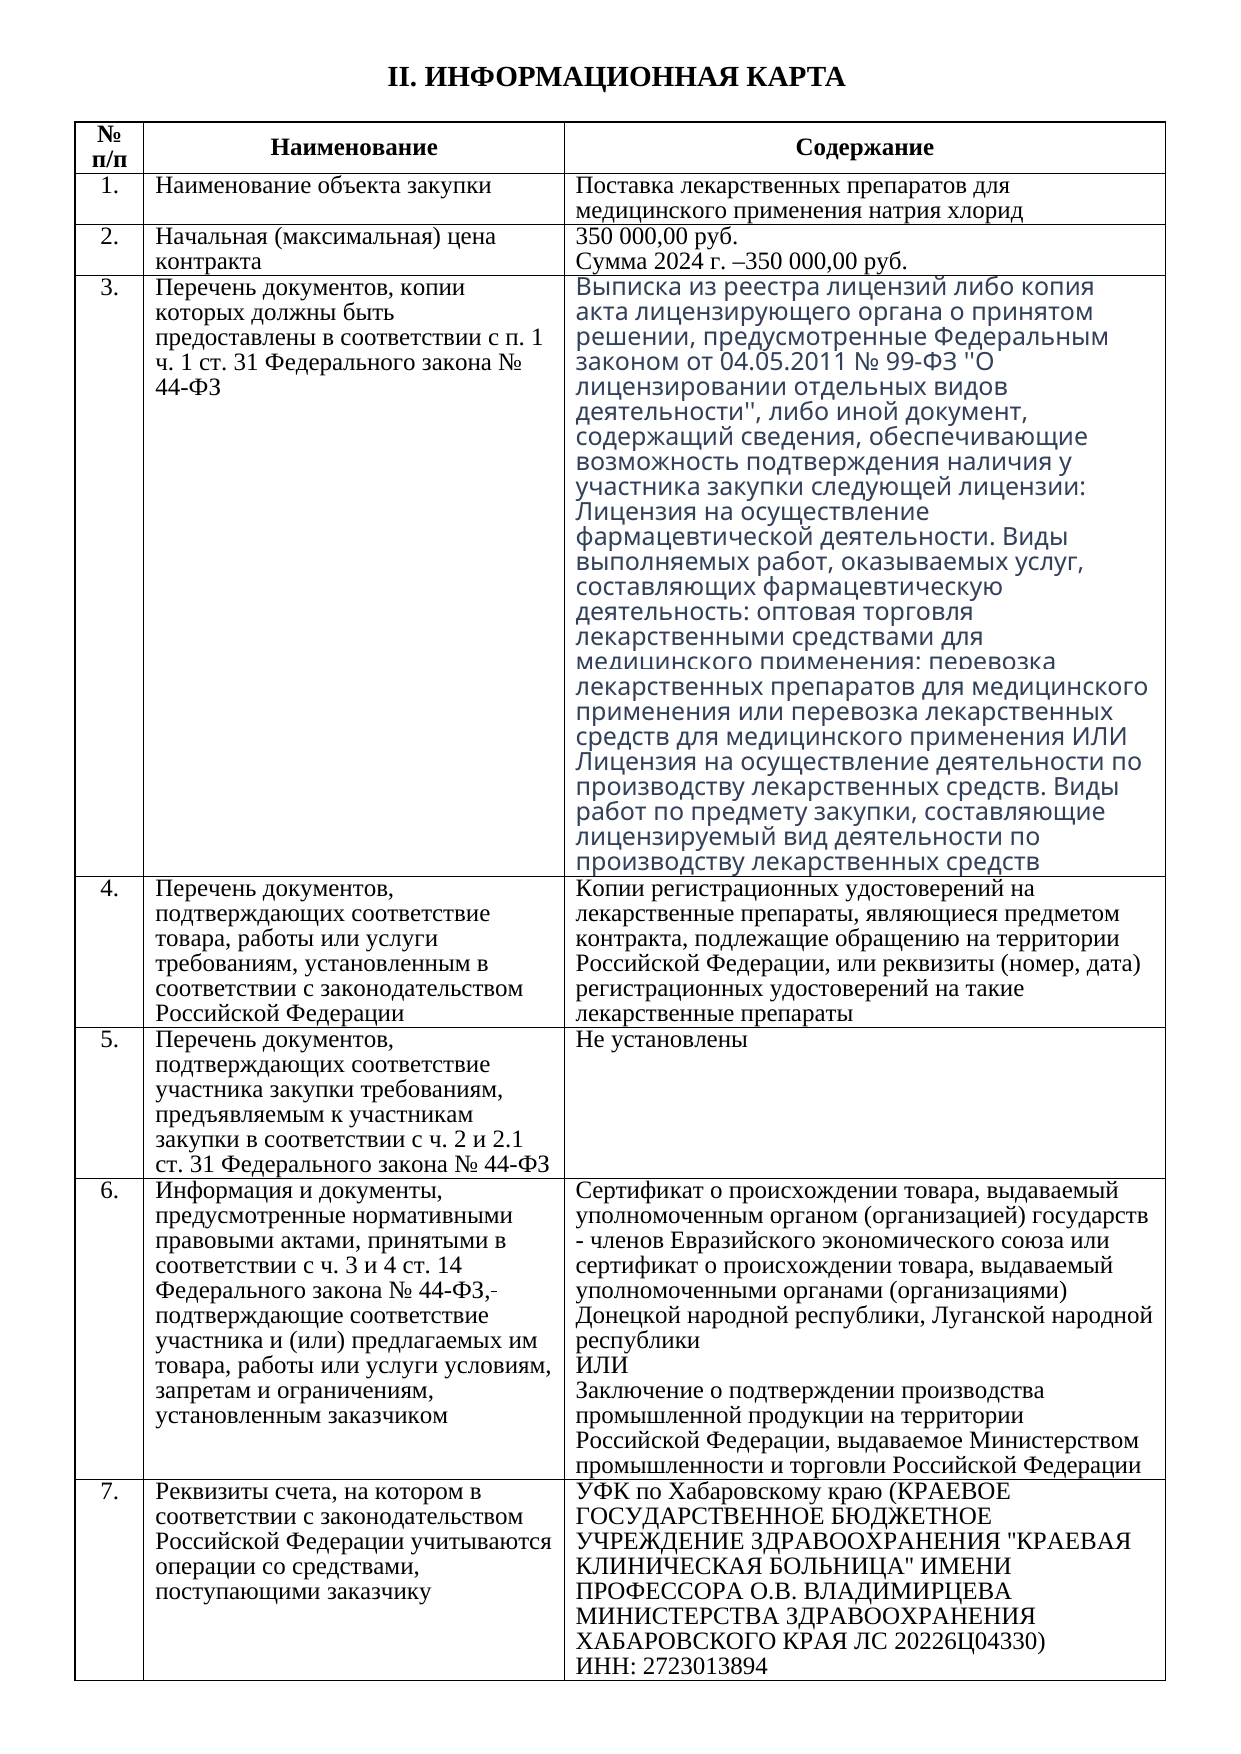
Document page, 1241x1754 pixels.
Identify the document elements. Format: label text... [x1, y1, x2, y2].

table_cell 3. [76, 276, 143, 876]
table_cell 4. [76, 877, 143, 1027]
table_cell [144, 1480, 564, 1680]
table_cell Перечень документов, копии которых должны быть предоставлены в соответствии с п. 1 ч. 1 ст. 31 Федерального закона № 44-ФЗ [144, 276, 564, 876]
table_cell Выписка из реестра лицензий либо копия акта лицензирующего органа о принятом решении, предусмотренные Федеральным законом от 04.05.2011 № 99-ФЗ ''О лицензировании отдельных видов деятельности'', либо иной документ, содержащий сведения, обеспечивающие возможность подтверждения наличия у участника закупки следующей лицензии: Лицензия на осуществление фармацевтической деятельности. Виды выполняемых работ, оказываемых услуг, составляющих фармацевтическую деятельность: оптовая торговля лекарственными средствами для медицинского применения; перевозка лекарственных препаратов для медицинского применения или перевозка лекарственных средств для медицинского применения ИЛИ Лицензия на осуществление деятельности по производству лекарственных средств. Виды работ по предмету закупки, составляющие лицензируемый вид деятельности по производству лекарственных средств [930, 276, 1165, 876]
table_cell 350 000,00 руб. Сумма 2024 г. –350 000,00 руб. [565, 225, 1165, 274]
table_header Наименование [144, 123, 564, 172]
table_cell 6. [76, 1179, 143, 1479]
table_header № п/п [76, 123, 143, 172]
table_cell Наименование объекта закупки [144, 174, 564, 223]
table_header Содержание [565, 123, 1165, 172]
table_cell 5. [76, 1028, 143, 1178]
table_cell 1. [76, 174, 143, 223]
table_cell Информация и документы, предусмотренные нормативными правовыми актами, принятыми в соответствии с ч. 3 и 4 ст. 14 Федерального закона № 44-ФЗ, подтверждающие соответствие участника и (или) предлагаемых им товара, работы или услуги условиям, запретам и ограничениям, установленным заказчиком [144, 1179, 564, 1479]
table_cell Поставка лекарственных препаратов для медицинского применения натрия хлорид [565, 174, 1165, 223]
text II. ИНФОРМАЦИОННАЯ КАРТА [75, 59, 1165, 121]
table_cell Перечень документов, подтверждающих соответствие участника закупки требованиям, предъявляемым к участникам закупки в соответствии с ч. 2 и 2.1 ст. 31 Федерального закона № 44-ФЗ [144, 1028, 564, 1178]
table_cell Не установлены [565, 1028, 1165, 1178]
table_cell Начальная (максимальная) цена контракта [144, 225, 564, 274]
table_cell Копии регистрационных удостоверений на лекарственные препараты, являющиеся предметом контракта, подлежащие обращению на территории Российской Федерации, или реквизиты (номер, дата) регистрационных удостоверений на такие лекарственные препараты [565, 877, 1165, 1027]
table_cell 2. [76, 225, 143, 274]
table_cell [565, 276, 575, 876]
table_cell Перечень документов, подтверждающих соответствие товара, работы или услуги требованиям, установленным в соответствии с законодательством Российской Федерации [144, 877, 564, 1027]
table_cell 7. [76, 1480, 143, 1680]
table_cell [565, 1480, 1165, 1680]
table_cell Сертификат о происхождении товара, выдаваемый уполномоченным органом (организацией) государств - членов Евразийского экономического союза или сертификат о происхождении товара, выдаваемый уполномоченными органами (организациями) Донецкой народной республики, Луганской народной республики ИЛИ Заключение о подтверждении производства промышленной продукции на территории Российской Федерации, выдаваемое Министерством промышленности и торговли Российской Федерации [565, 1179, 1165, 1479]
